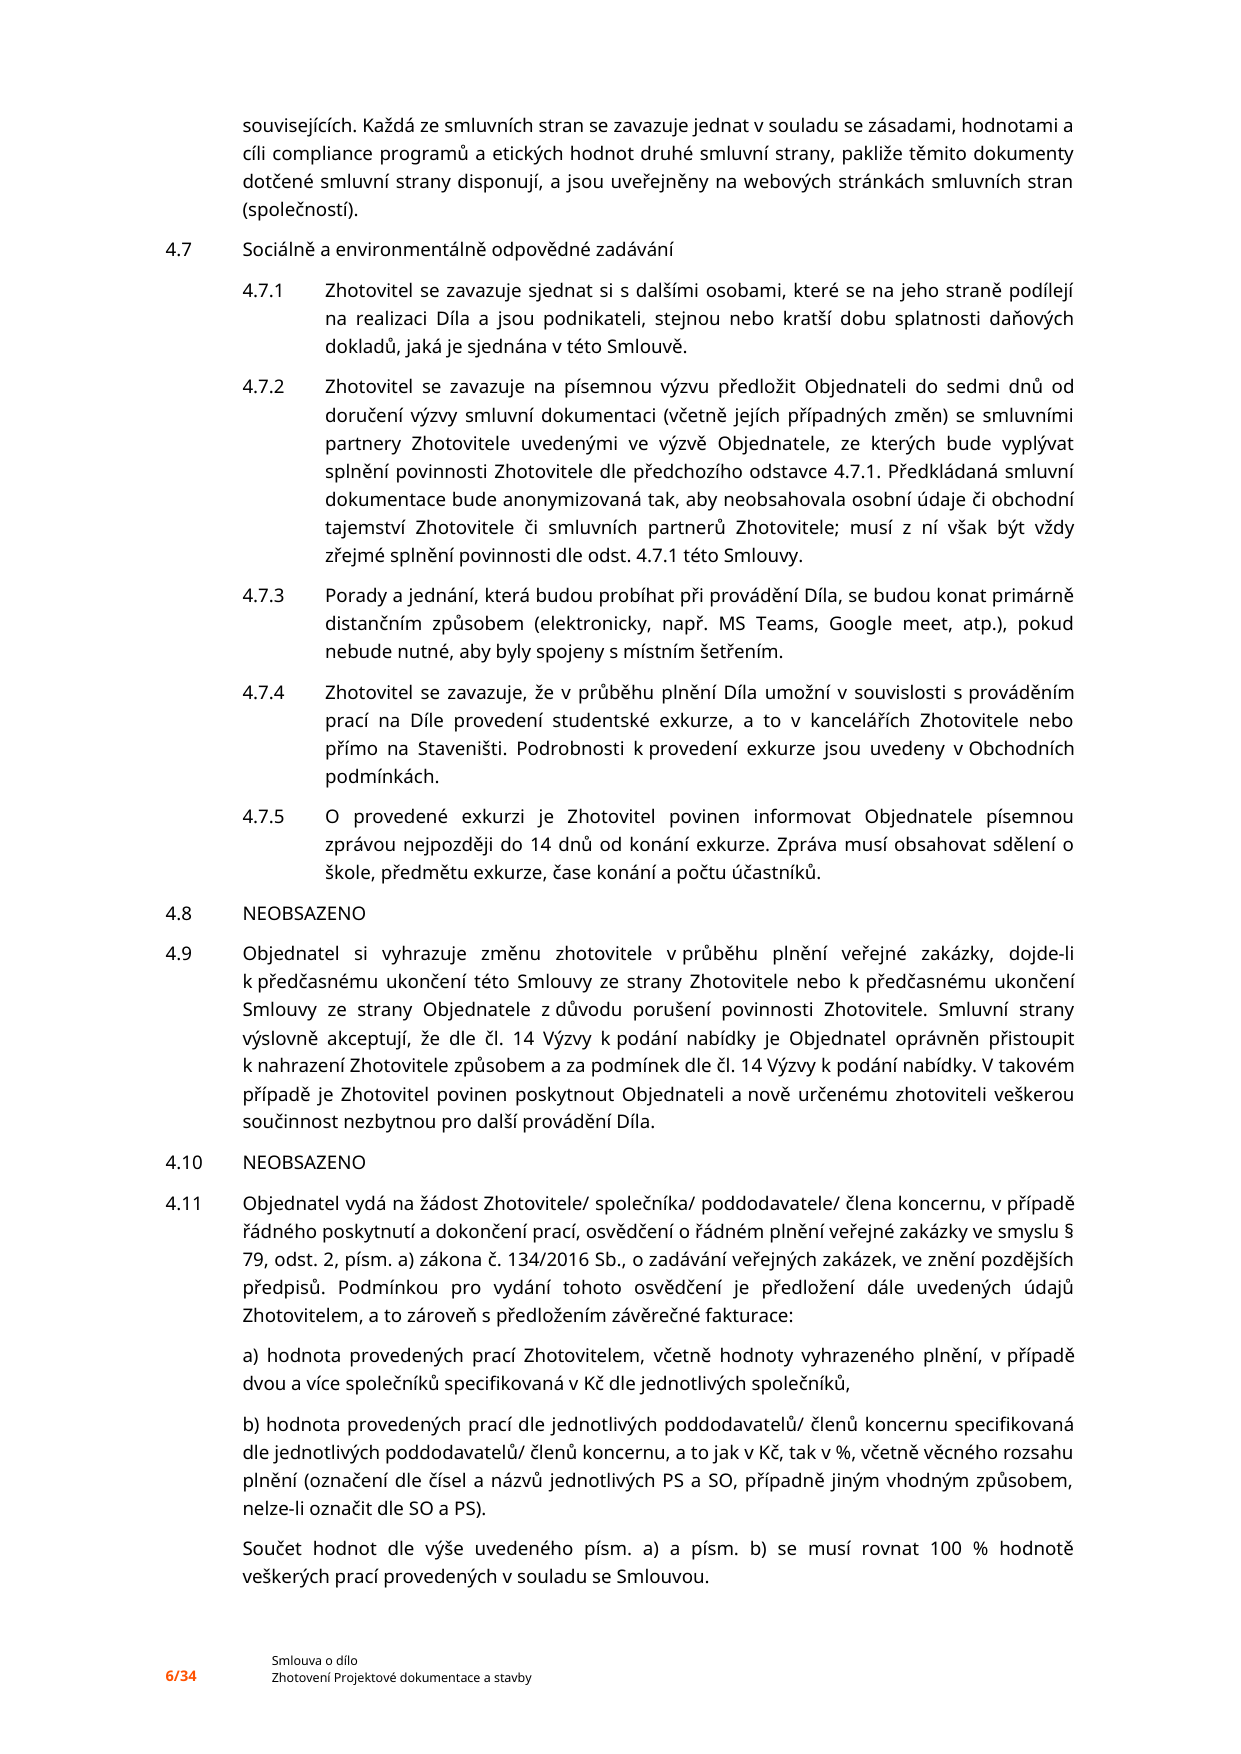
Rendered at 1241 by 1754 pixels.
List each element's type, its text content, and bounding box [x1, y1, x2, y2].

list NEOBSAZENO [165, 900, 1075, 926]
list Sociálně a environmentálně odpovědné zadávání [165, 237, 1075, 262]
list Objednatel vydá na žádost Zhotovitele/ společníka/ poddodavatele/ člena koncernu, v případě řádného poskytnutí a dokončení prací, osvědčení o řádném plnění veřejné zakázky ve smyslu § 79, odst. 2, písm. a) zákona č. 134/2016 Sb., o zadávání veřejných zakázek, ve znění pozdějších předpisů. Podmínkou pro vydání tohoto osvědčení je předložení dále uvedených údajů Zhotovitelem, a to zároveň s předložením závěrečné fakturace: [165, 1190, 1075, 1327]
list Součet hodnot dle výše uvedeného písm. a) a písm. b) se musí rovnat 100 % hodnotě veškerých prací provedených v souladu se Smlouvou. [242, 1536, 1075, 1589]
list b) hodnota provedených prací dle jednotlivých poddodavatelů/ členů koncernu specifikovaná dle jednotlivých poddodavatelů/ členů koncernu, a to jak v Kč, tak v %, včetně věcného rozsahu plnění (označení dle čísel a názvů jednotlivých PS a SO, případně jiným vhodným způsobem, nelze-li označit dle SO a PS). [242, 1411, 1075, 1521]
list NEOBSAZENO [165, 1149, 1075, 1175]
list a) hodnota provedených prací Zhotovitelem, včetně hodnoty vyhrazeného plnění, v případě dvou a více společníků specifikovaná v Kč dle jednotlivých společníků, [242, 1342, 1075, 1396]
list Zhotovitel se zavazuje sjednat si s dalšími osobami, které se na jeho straně podílejí na realizaci Díla a jsou podnikateli, stejnou nebo kratší dobu splatnosti daňových dokladů, jaká je sjednána v této Smlouvě. [242, 277, 1075, 359]
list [242, 112, 1075, 222]
list Zhotovitel se zavazuje na písemnou výzvu předložit Objednateli do sedmi dnů od doručení výzvy smluvní dokumentaci (včetně jejích případných změn) se smluvními partnery Zhotovitele uvedenými ve výzvě Objednatele, ze kterých bude vyplývat splnění povinnosti Zhotovitele dle předchozího odstavce 4.7.1. Předkládaná smluvní dokumentace bude anonymizovaná tak, aby neobsahovala osobní údaje či obchodní tajemství Zhotovitele či smluvních partnerů Zhotovitele; musí z ní však být vždy zřejmé splnění povinnosti dle odst. 4.7.1 této Smlouvy. [242, 374, 1075, 567]
list Porady a jednání, která budou probíhat při provádění Díla, se budou konat primárně distančním způsobem (elektronicky, např. MS Teams, Google meet, atp.), pokud nebude nutné, aby byly spojeny s místním šetřením. [242, 582, 1075, 664]
list O provedené exkurzi je Zhotovitel povinen informovat Objednatele písemnou zprávou nejpozději do 14 dnů od konání exkurze. Zpráva musí obsahovat sdělení o škole, předmětu exkurze, čase konání a počtu účastníků. [242, 804, 1075, 885]
list Zhotovitel se zavazuje, že v průběhu plnění Díla umožní v souvislosti s prováděním prací na Díle provedení studentské exkurze, a to v kancelářích Zhotovitele nebo přímo na Staveništi. Podrobnosti k provedení exkurze jsou uvedeny v Obchodních podmínkách. [242, 679, 1075, 789]
list Objednatel si vyhrazuje změnu zhotovitele v průběhu plnění veřejné zakázky, dojde-li k předčasnému ukončení této Smlouvy ze strany Zhotovitele nebo k předčasnému ukončení Smlouvy ze strany Objednatele z důvodu porušení povinnosti Zhotovitele. Smluvní strany výslovně akceptují, že dle čl. 14 Výzvy k podání nabídky je Objednatel oprávněn přistoupit k nahrazení Zhotovitele způsobem a za podmínek dle čl. 14 Výzvy k podání nabídky. V takovém případě je Zhotovitel povinen poskytnout Objednateli a nově určenému zhotoviteli veškerou součinnost nezbytnou pro další provádění Díla. [165, 941, 1075, 1134]
